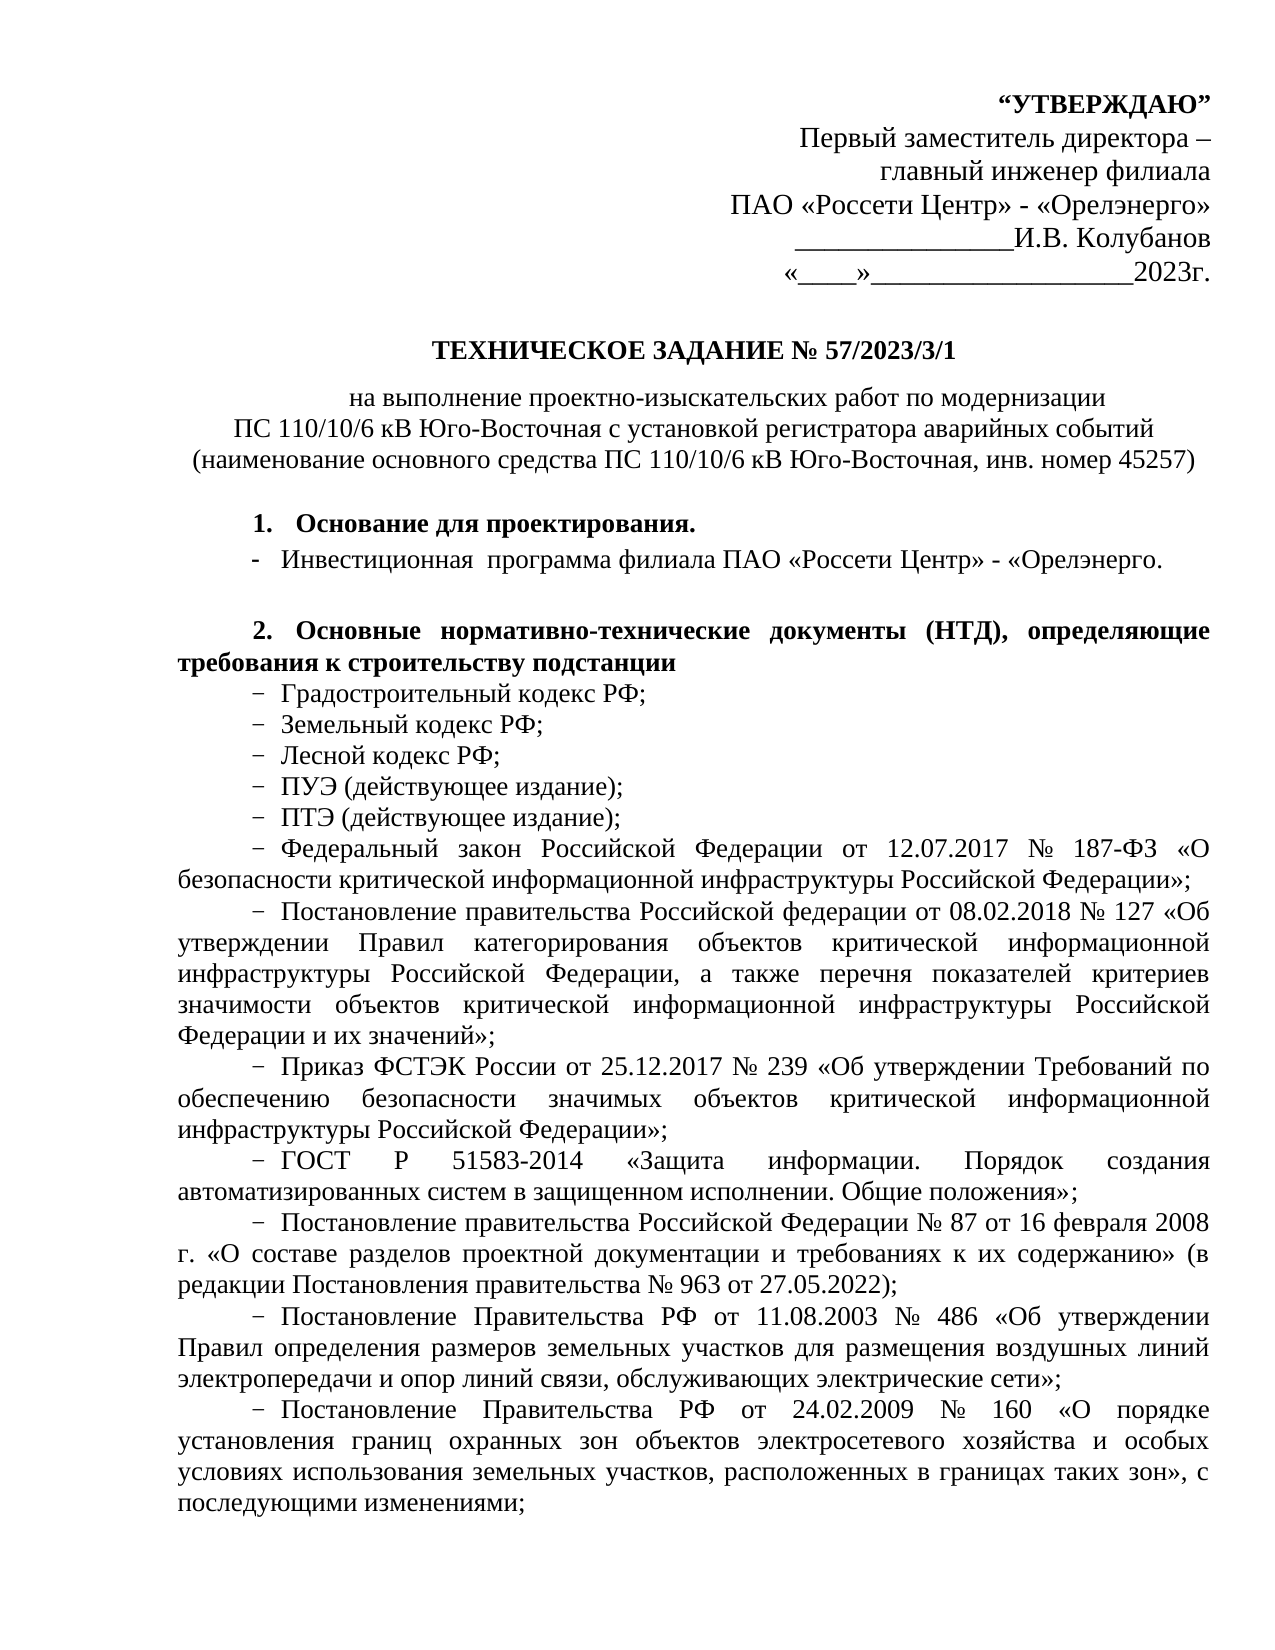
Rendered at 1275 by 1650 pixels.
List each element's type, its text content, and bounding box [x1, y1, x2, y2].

list Постановление правительства Российской федерации от 08.02.2018 № 127 «Об утверждении Правил категорирования объектов критической информационной инфраструктуры Российской Федерации, а также перечня показателей критериев значимости объектов критической информационной инфраструктуры Российской Федерации и их значений»; [177, 895, 1211, 1051]
text «____»__________________2023г. [207, 254, 1211, 287]
list Земельный кодекс РФ; [177, 708, 1211, 739]
list Приказ ФСТЭК России от 25.12.2017 № 239 «Об утверждении Требований по обеспечению безопасности значимых объектов критической информационной инфраструктуры Российской Федерации»; [177, 1051, 1211, 1144]
list ПТЭ (действующее издание); [177, 801, 1211, 832]
text главный инженер филиала [207, 153, 1211, 187]
list Основание для проектирования. [252, 507, 1211, 538]
text ТЕХНИЧЕСКОЕ ЗАДАНИЕ № 57/2023/3/1 [177, 334, 1211, 365]
list Постановление Правительства РФ от 24.02.2009 № 160 «О порядке установления границ охранных зон объектов электросетевого хозяйства и особых условиях использования земельных участков, расположенных в границах таких зон», с последующими изменениями; [177, 1393, 1211, 1518]
list Градостроительный кодекс РФ; [177, 677, 1211, 708]
list ГОСТ Р 51583-2014 «Защита информации. Порядок создания автоматизированных систем в защищенном исполнении. Общие положения»; [177, 1144, 1211, 1206]
text “УТВЕРЖДАЮ” [177, 89, 1211, 120]
list Инвестиционная программа филиала ПАО «Россети Центр» - «Орелэнерго. [177, 543, 1211, 574]
list Лесной кодекс РФ; [177, 739, 1211, 770]
list ПУЭ (действующее издание); [177, 770, 1211, 801]
list Постановление Правительства РФ от 11.08.2003 № 486 «Об утверждении Правил определения размеров земельных участков для размещения воздушных линий электропередачи и опор линий связи, обслуживающих электрические сети»; [177, 1300, 1211, 1393]
text Первый заместитель директора – [207, 120, 1211, 153]
text _______________И.В. Колубанов [207, 220, 1211, 254]
text ПАО «Россети Центр» - «Орелэнерго» [207, 187, 1211, 220]
text на выполнение проектно-изыскательских работ по модернизации ПС 110/10/6 кВ Юго-Восточная с установкой регистратора аварийных событий (наименование основного средства ПС 110/10/6 кВ Юго-Восточная, инв. номер 45257) [177, 381, 1211, 474]
list Основные нормативно-технические документы (НТД), определяющие требования к строительству подстанции [177, 614, 1211, 677]
list Постановление правительства Российской Федерации № 87 от 16 февраля 2008 г. «О составе разделов проектной документации и требованиях к их содержанию» (в редакции Постановления правительства № 963 от 27.05.2022); [177, 1206, 1211, 1300]
list Федеральный закон Российской Федерации от 12.07.2017 № 187-ФЗ «О безопасности критической информационной инфраструктуры Российской Федерации»; [177, 832, 1211, 895]
